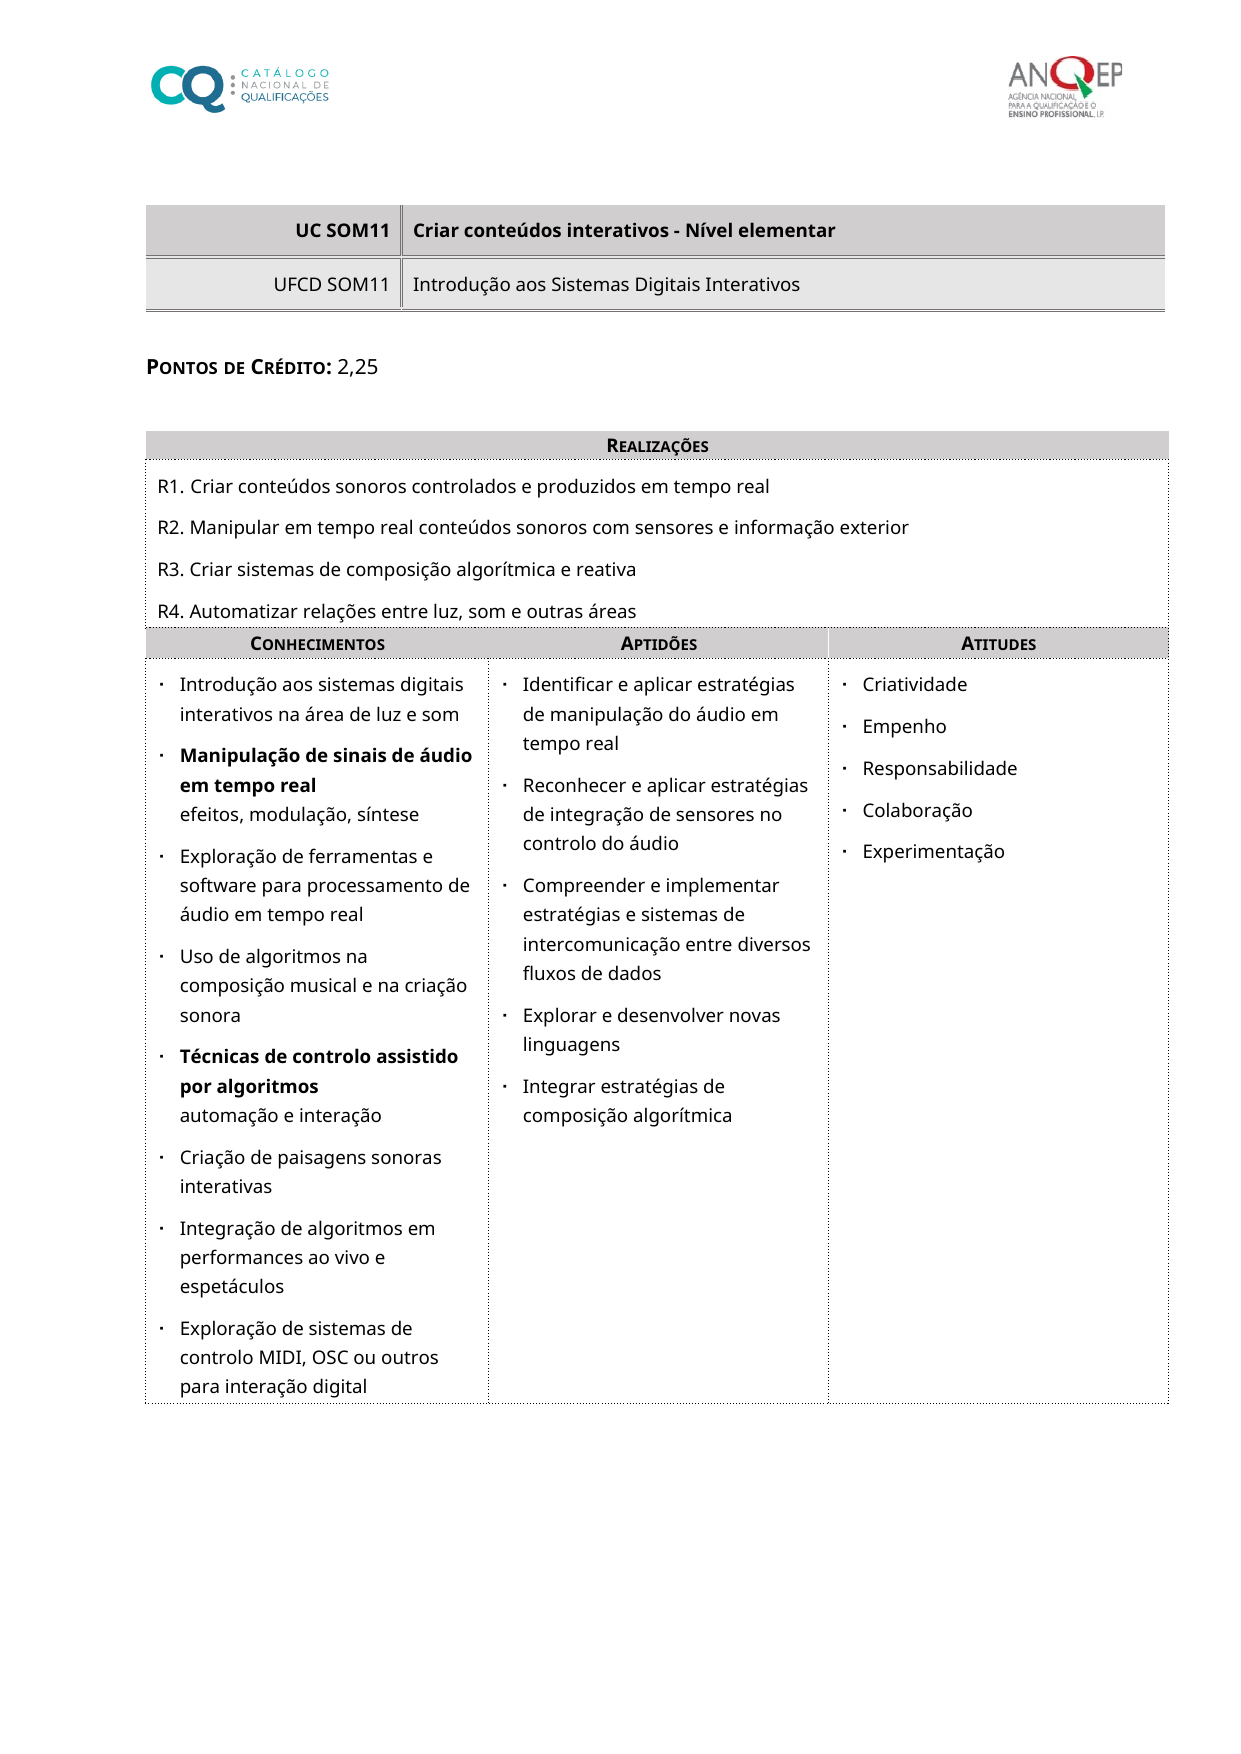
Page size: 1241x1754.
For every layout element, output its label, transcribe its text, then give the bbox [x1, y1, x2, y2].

table_cell Introdução aos sistemas digitais interativos na área de luz e som Manipulação de sinais de áudio em tempo real efeitos, modulação, síntese Exploração de ferramentas e software para processamento de áudio em tempo real Uso de algoritmos na composição musical e na criação sonora Técnicas de controlo assistido por algoritmos automação e interação Criação de paisagens sonoras interativas Integração de algoritmos em performances ao vivo e espetáculos Exploração de sistemas de controlo MIDI, OSC ou outros para interação digital [146, 658, 489, 1403]
table_cell Conhecimentos [146, 627, 489, 658]
table_cell Introdução aos Sistemas Digitais Interativos [402, 259, 1165, 309]
table_cell Identificar e aplicar estratégias de manipulação do áudio em tempo real Reconhecer e aplicar estratégias de integração de sensores no controlo do áudio Compreender e implementar estratégias e sistemas de intercomunicação entre diversos fluxos de dados Explorar e desenvolver novas linguagens Integrar estratégias de composição algorítmica [489, 658, 828, 1403]
picture [145, 47, 334, 131]
table_cell Criatividade Empenho Responsabilidade Colaboração Experimentação [829, 658, 1169, 1403]
table_cell Aptidões [489, 627, 828, 658]
picture [1008, 56, 1123, 120]
table_header UC SOM11 [146, 205, 400, 255]
table_cell Atitudes [829, 627, 1169, 658]
text Pontos de Crédito: 2,25 [146, 352, 1122, 381]
table_header Realizações [146, 431, 1169, 459]
table_cell UFCD SOM11 [146, 255, 402, 309]
table_cell R1. Criar conteúdos sonoros controlados e produzidos em tempo real R2. Manipular em tempo real conteúdos sonoros com sensores e informação exterior R3. Criar sistemas de composição algorítmica e reativa R4. Automatizar relações entre luz, som e outras áreas [146, 459, 1169, 627]
table_header Criar conteúdos interativos - Nível elementar [403, 205, 1165, 255]
